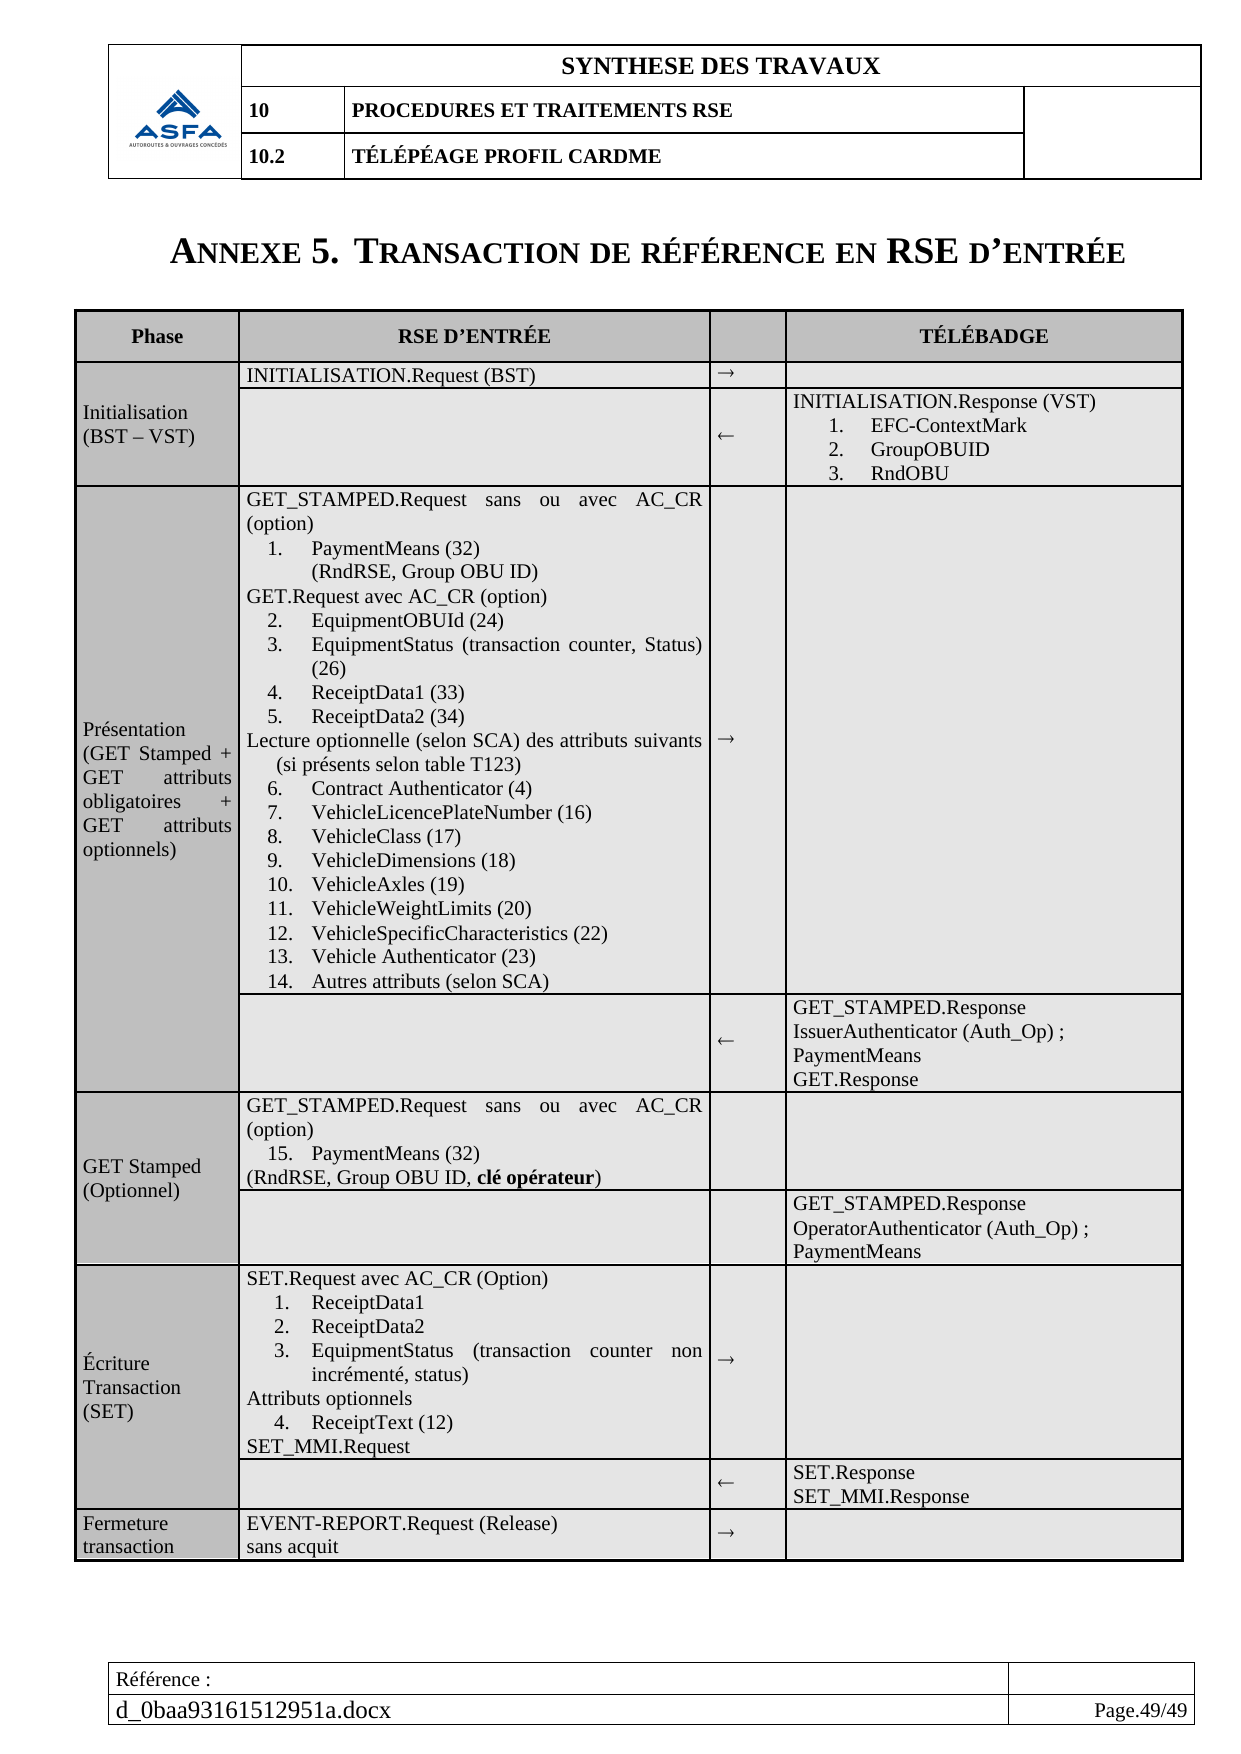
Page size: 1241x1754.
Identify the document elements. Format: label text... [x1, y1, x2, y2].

table_header [711, 312, 785, 361]
table_cell EVENT-REPORT.Request (Release) sans acquit [240, 1510, 709, 1558]
table_cell [711, 1191, 785, 1263]
picture [115, 76, 241, 161]
table_cell [711, 1510, 785, 1558]
table_cell [787, 363, 1181, 387]
table_cell SET.Request avec AC_CR (Option) ReceiptData1 ReceiptData2 EquipmentStatus (transaction counter non incrémenté, status) Attributs optionnels ReceiptText (12) SET_MMI.Request [240, 1266, 709, 1458]
table_cell GET Stamped (Optionnel) [77, 1093, 238, 1263]
table_cell [787, 1266, 1181, 1458]
table_cell [711, 1266, 785, 1458]
table_cell SET.Response SET_MMI.Response [787, 1460, 1181, 1508]
table_cell Présentation (GET Stamped + GET attributs obligatoires + GET attributs optionnels) [77, 487, 238, 1091]
table_cell [711, 995, 785, 1091]
table_cell [711, 487, 785, 993]
table_cell GET_STAMPED.Request sans ou avec AC_CR (option) PaymentMeans (32) (RndRSE, Group OBU ID) GET.Request avec AC_CR (option) EquipmentOBUId (24) EquipmentStatus (transaction counter, Status) (26) ReceiptData1 (33) ReceiptData2 (34) Lecture optionnelle (selon SCA) des attributs suivants (si présents selon table T123) Contract Authenticator (4) VehicleLicencePlateNumber (16) VehicleClass (17) VehicleDimensions (18) VehicleAxles (19) VehicleWeightLimits (20) VehicleSpecificCharacteristics (22) Vehicle Authenticator (23) Autres attributs (selon SCA) [240, 487, 709, 993]
table_cell [240, 1191, 709, 1263]
text Transaction de référence en RSE d’entrée [138, 229, 1157, 272]
table_cell [240, 995, 709, 1091]
table_cell Écriture Transaction (SET) [77, 1266, 238, 1508]
table_header RSE D’ENTRÉE [240, 312, 709, 361]
table_cell GET_STAMPED.Response OperatorAuthenticator (Auth_Op) ; PaymentMeans [787, 1191, 1181, 1263]
table_cell INITIALISATION.Request (BST) [240, 363, 709, 387]
table_cell Initialisation (BST – VST) [77, 363, 238, 485]
table_cell GET_STAMPED.Request sans ou avec AC_CR (option) PaymentMeans (32) (RndRSE, Group OBU ID, clé opérateur) [240, 1093, 709, 1189]
table_cell INITIALISATION.Response (VST) EFC-ContextMark GroupOBUID RndOBU [787, 389, 1181, 485]
table_cell Fermeture transaction [77, 1510, 238, 1558]
table_cell [711, 1460, 785, 1508]
table_cell [711, 1093, 785, 1189]
table_cell [711, 389, 785, 485]
table_cell [787, 1093, 1181, 1189]
table_cell [240, 389, 709, 485]
table_cell [787, 1510, 1181, 1558]
table_cell GET_STAMPED.Response IssuerAuthenticator (Auth_Op) ; PaymentMeans GET.Response [787, 995, 1181, 1091]
table_header TÉLÉBADGE [787, 312, 1181, 361]
table_cell [787, 487, 1181, 993]
table_cell [240, 1460, 709, 1508]
table_cell [711, 363, 785, 387]
table_header Phase [77, 312, 238, 361]
